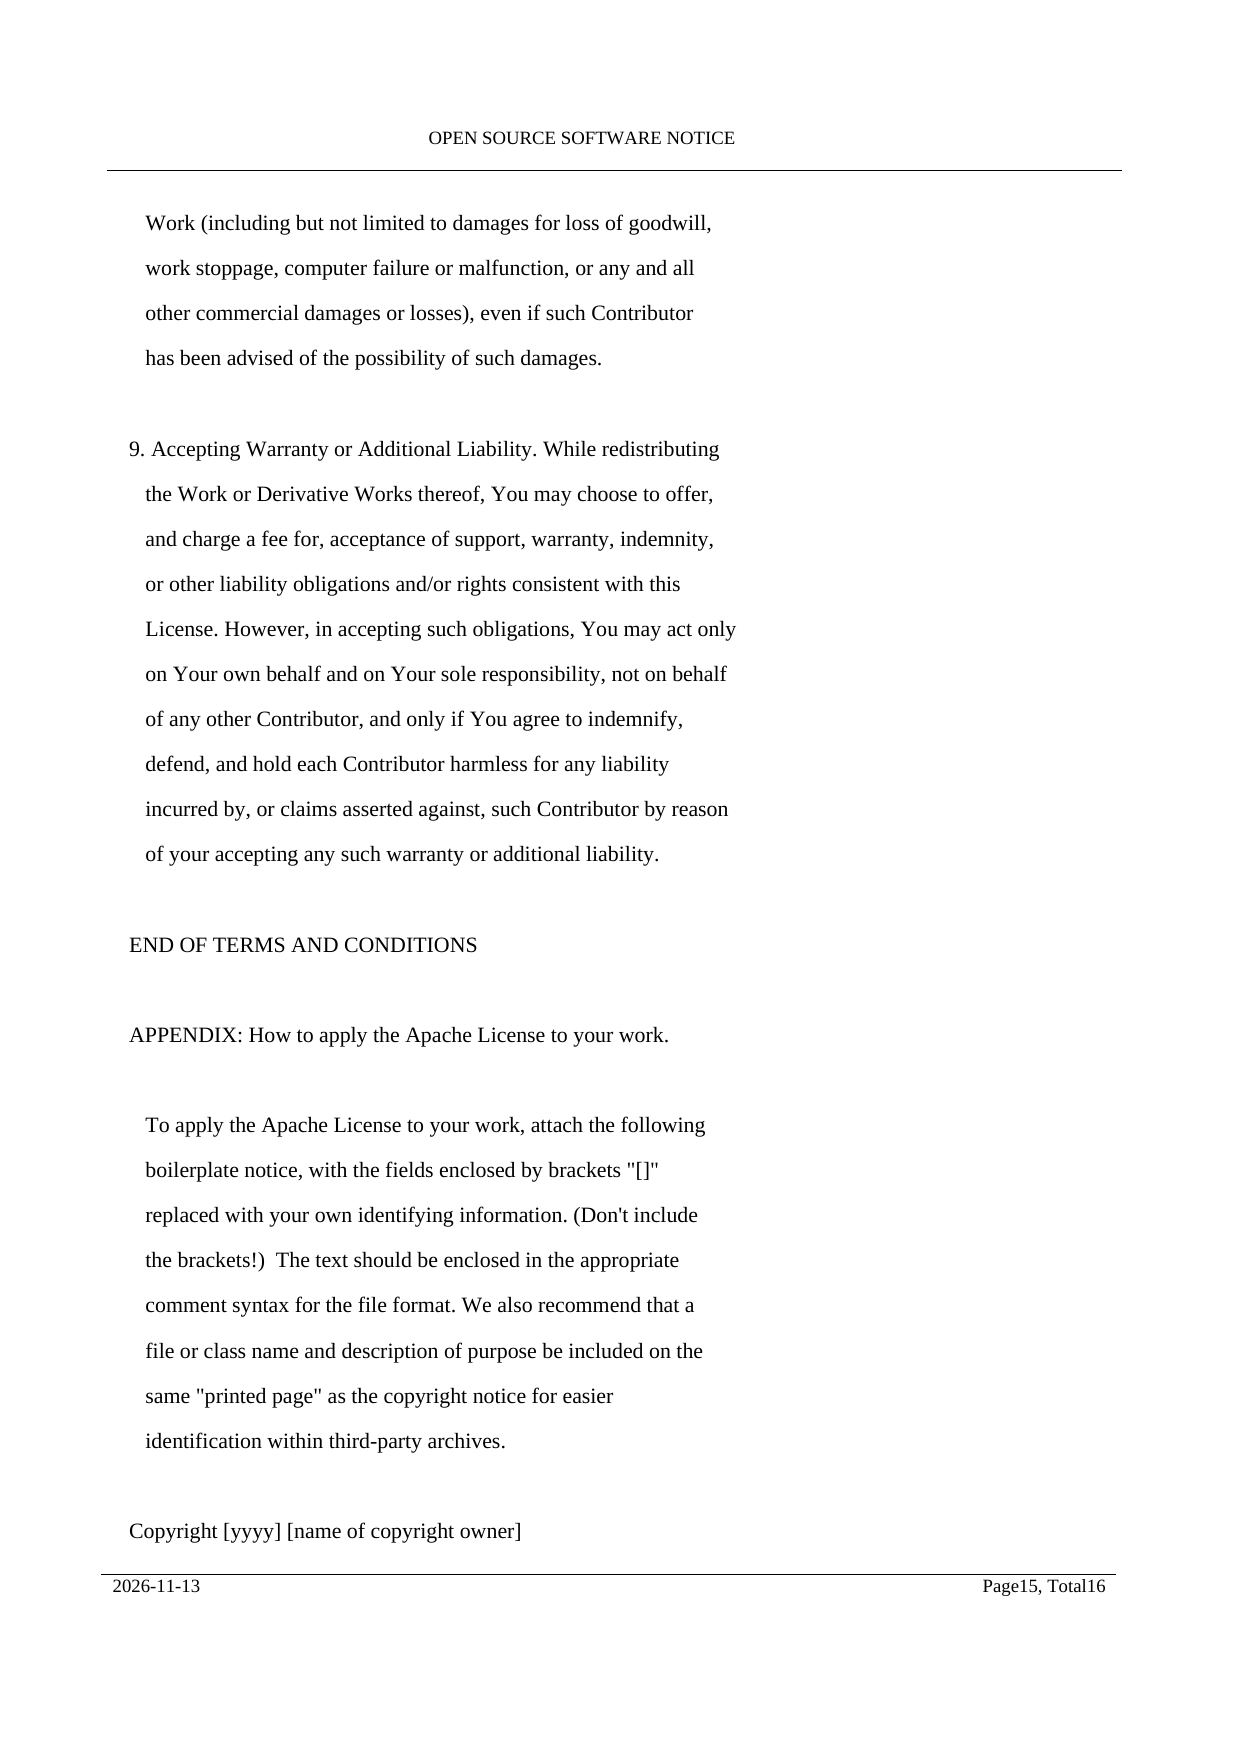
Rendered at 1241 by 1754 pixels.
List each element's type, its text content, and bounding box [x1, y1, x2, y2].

text the Work or Derivative Works thereof, You may choose to offer, [112, 477, 1128, 509]
text defend, and hold each Contributor harmless for any liability [112, 748, 1128, 780]
text and charge a fee for, acceptance of support, warranty, indemnity, [112, 522, 1128, 554]
text has been advised of the possibility of such damages. [112, 342, 1128, 374]
text of any other Contributor, and only if You agree to indemnify, [112, 702, 1128, 735]
text Copyright [yyyy] [name of copyright owner] [112, 1514, 1128, 1547]
text boilerplate notice, with the fields enclosed by brackets "[]" [112, 1153, 1128, 1186]
text identification within third-party archives. [112, 1424, 1128, 1457]
text comment syntax for the file format. We also recommend that a [112, 1289, 1128, 1321]
text of your accepting any such warranty or additional liability. [112, 838, 1128, 870]
text on Your own behalf and on Your sole responsibility, not on behalf [112, 657, 1128, 690]
text or other liability obligations and/or rights consistent with this [112, 567, 1128, 600]
text incurred by, or claims asserted against, such Contributor by reason [112, 793, 1128, 825]
text the brackets!) The text should be enclosed in the appropriate [112, 1244, 1128, 1276]
text To apply the Apache License to your work, attach the following [112, 1108, 1128, 1141]
text License. However, in accepting such obligations, You may act only [112, 612, 1128, 645]
text replaced with your own identifying information. (Don't include [112, 1199, 1128, 1231]
text END OF TERMS AND CONDITIONS [112, 928, 1128, 961]
text file or class name and description of purpose be included on the [112, 1334, 1128, 1366]
text other commercial damages or losses), even if such Contributor [112, 297, 1128, 329]
text same "printed page" as the copyright notice for easier [112, 1379, 1128, 1412]
text Work (including but not limited to damages for loss of goodwill, [112, 206, 1128, 239]
text work stoppage, computer failure or malfunction, or any and all [112, 251, 1128, 284]
text APPENDIX: How to apply the Apache License to your work. [112, 1018, 1128, 1051]
text 9. Accepting Warranty or Additional Liability. While redistributing [112, 432, 1128, 464]
